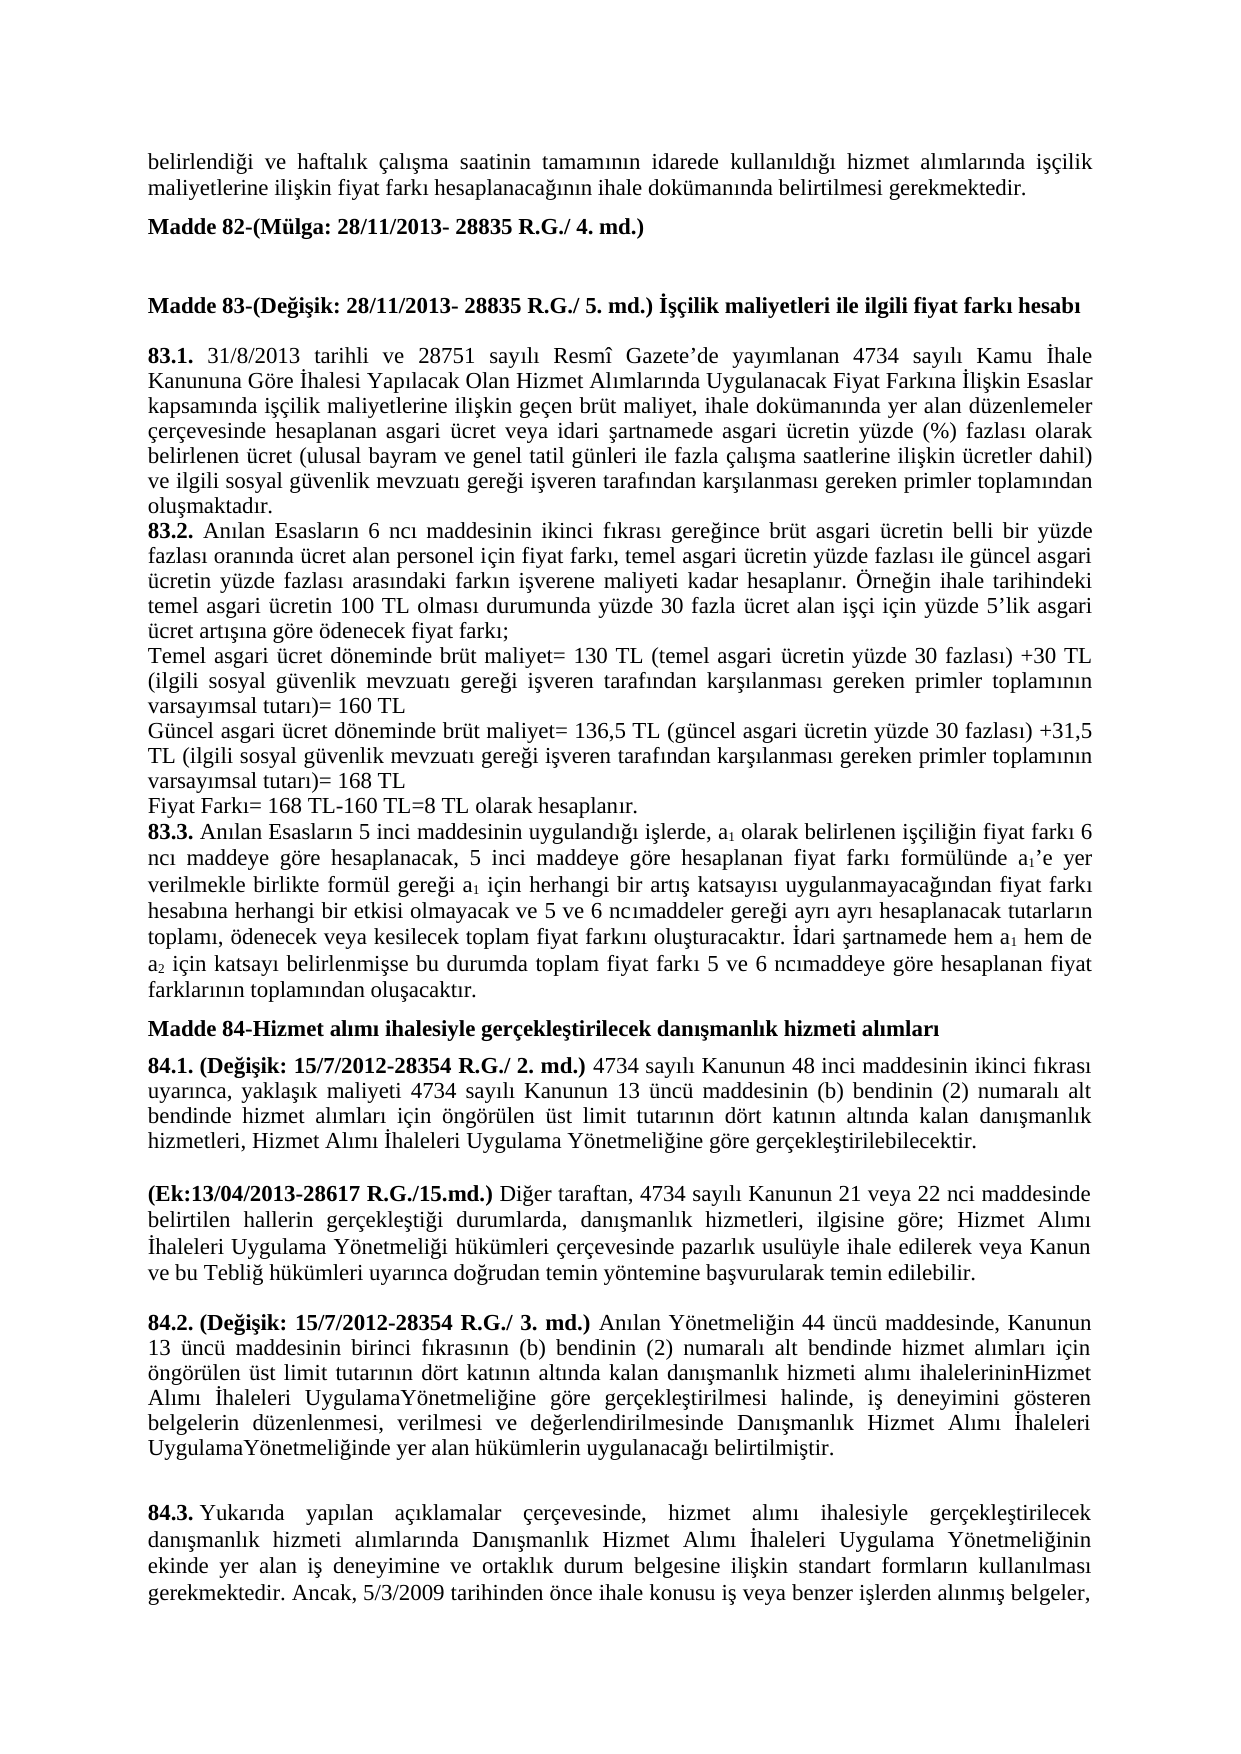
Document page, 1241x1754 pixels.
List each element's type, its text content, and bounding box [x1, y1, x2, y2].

text Güncel asgari ücret döneminde brüt maliyet= 136,5 TL (güncel asgari ücretin yüzde 30 fazlası) +31,5 TL (ilgili sosyal güvenlik mevzuatı gereği işveren tarafından karşılanması gereken primler toplamının varsayımsal tutarı)= 168 TL [148, 718, 1092, 793]
text 83.1. 31/8/2013 tarihli ve 28751 sayılı Resmî Gazete’de yayımlanan 4734 sayılı Kamu İhale Kanununa Göre İhalesi Yapılacak Olan Hizmet Alımlarında Uygulanacak Fiyat Farkına İlişkin Esaslar kapsamında işçilik maliyetlerine ilişkin geçen brüt maliyet, ihale dokümanında yer alan düzenlemeler çerçevesinde hesaplanan asgari ücret veya idari şartnamede asgari ücretin yüzde (%) fazlası olarak belirlenen ücret (ulusal bayram ve genel tatil günleri ile fazla çalışma saatlerine ilişkin ücretler dahil) ve ilgili sosyal güvenlik mevzuatı gereği işveren tarafından karşılanması gereken primler toplamından oluşmaktadır. [148, 343, 1092, 518]
text Madde 83-(Değişik: 28/11/2013- 28835 R.G./ 5. md.) İşçilik maliyetleri ile ilgili fiyat farkı hesabı [148, 293, 1092, 318]
text 84.2. (Değişik: 15/7/2012-28354 R.G./ 3. md.) Anılan Yönetmeliğin 44 üncü maddesinde, Kanunun 13 üncü maddesinin birinci fıkrasının (b) bendinin (2) numaralı alt bendinde hizmet alımları için öngörülen üst limit tutarının dört katının altında kalan danışmanlık hizmeti alımı ihalelerininHizmet Alımı İhaleleri UygulamaYönetmeliğine göre gerçekleştirilmesi halinde, iş deneyimini gösteren belgelerin düzenlenmesi, verilmesi ve değerlendirilmesinde Danışmanlık Hizmet Alımı İhaleleri UygulamaYönetmeliğinde yer alan hükümlerin uygulanacağı belirtilmiştir. [148, 1311, 1092, 1461]
text 83.2. Anılan Esasların 6 ncı maddesinin ikinci fıkrası gereğince brüt asgari ücretin belli bir yüzde fazlası oranında ücret alan personel için fiyat farkı, temel asgari ücretin yüzde fazlası ile güncel asgari ücretin yüzde fazlası arasındaki farkın işverene maliyeti kadar hesaplanır. Örneğin ihale tarihindeki temel asgari ücretin 100 TL olması durumunda yüzde 30 fazla ücret alan işçi için yüzde 5’lik asgari ücret artışına göre ödenecek fiyat farkı; [148, 518, 1092, 643]
text (Ek:13/04/2013-28617 R.G./15.md.) Diğer taraftan, 4734 sayılı Kanunun 21 veya 22 nci maddesinde belirtilen hallerin gerçekleştiği durumlarda, danışmanlık hizmetleri, ilgisine göre; Hizmet Alımı İhaleleri Uygulama Yönetmeliği hükümleri çerçevesinde pazarlık usulüyle ihale edilerek veya Kanun ve bu Tebliğ hükümleri uyarınca doğrudan temin yöntemine başvurularak temin edilebilir. [148, 1180, 1092, 1286]
text Fiyat Farkı= 168 TL-160 TL=8 TL olarak hesaplanır. [148, 793, 1092, 818]
text Madde 82-(Mülga: 28/11/2013- 28835 R.G./ 4. md.) [148, 213, 1092, 239]
text 84.1. (Değişik: 15/7/2012-28354 R.G./ 2. md.) 4734 sayılı Kanunun 48 inci maddesinin ikinci fıkrası uyarınca, yaklaşık maliyeti 4734 sayılı Kanunun 13 üncü maddesinin (b) bendinin (2) numaralı alt bendinde hizmet alımları için öngörülen üst limit tutarının dört katının altında kalan danışmanlık hizmetleri, Hizmet Alımı İhaleleri Uygulama Yönetmeliğine göre gerçekleştirilebilecektir. [148, 1054, 1092, 1154]
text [148, 1499, 1092, 1605]
text 83.3. Anılan Esasların 5 inci maddesinin uygulandığı işlerde, a1 olarak belirlenen işçiliğin fiyat farkı 6 ncı maddeye göre hesaplanacak, 5 inci maddeye göre hesaplanan fiyat farkı formülünde a1’e yer verilmekle birlikte formül gereği a1 için herhangi bir artış katsayısı uygulanmayacağından fiyat farkı hesabına herhangi bir etkisi olmayacak ve 5 ve 6 ncımaddeler gereği ayrı ayrı hesaplanacak tutarların toplamı, ödenecek veya kesilecek toplam fiyat farkını oluşturacaktır. İdari şartnamede hem a1 hem de a2 için katsayı belirlenmişse bu durumda toplam fiyat farkı 5 ve 6 ncımaddeye göre hesaplanan fiyat farklarının toplamından oluşacaktır. [148, 818, 1092, 1002]
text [148, 148, 1092, 200]
list Madde 84-Hizmet alımı ihalesiyle gerçekleştirilecek danışmanlık hizmeti alımları [148, 1015, 1092, 1041]
text Temel asgari ücret döneminde brüt maliyet= 130 TL (temel asgari ücretin yüzde 30 fazlası) +30 TL (ilgili sosyal güvenlik mevzuatı gereği işveren tarafından karşılanması gereken primler toplamının varsayımsal tutarı)= 160 TL [148, 643, 1092, 718]
